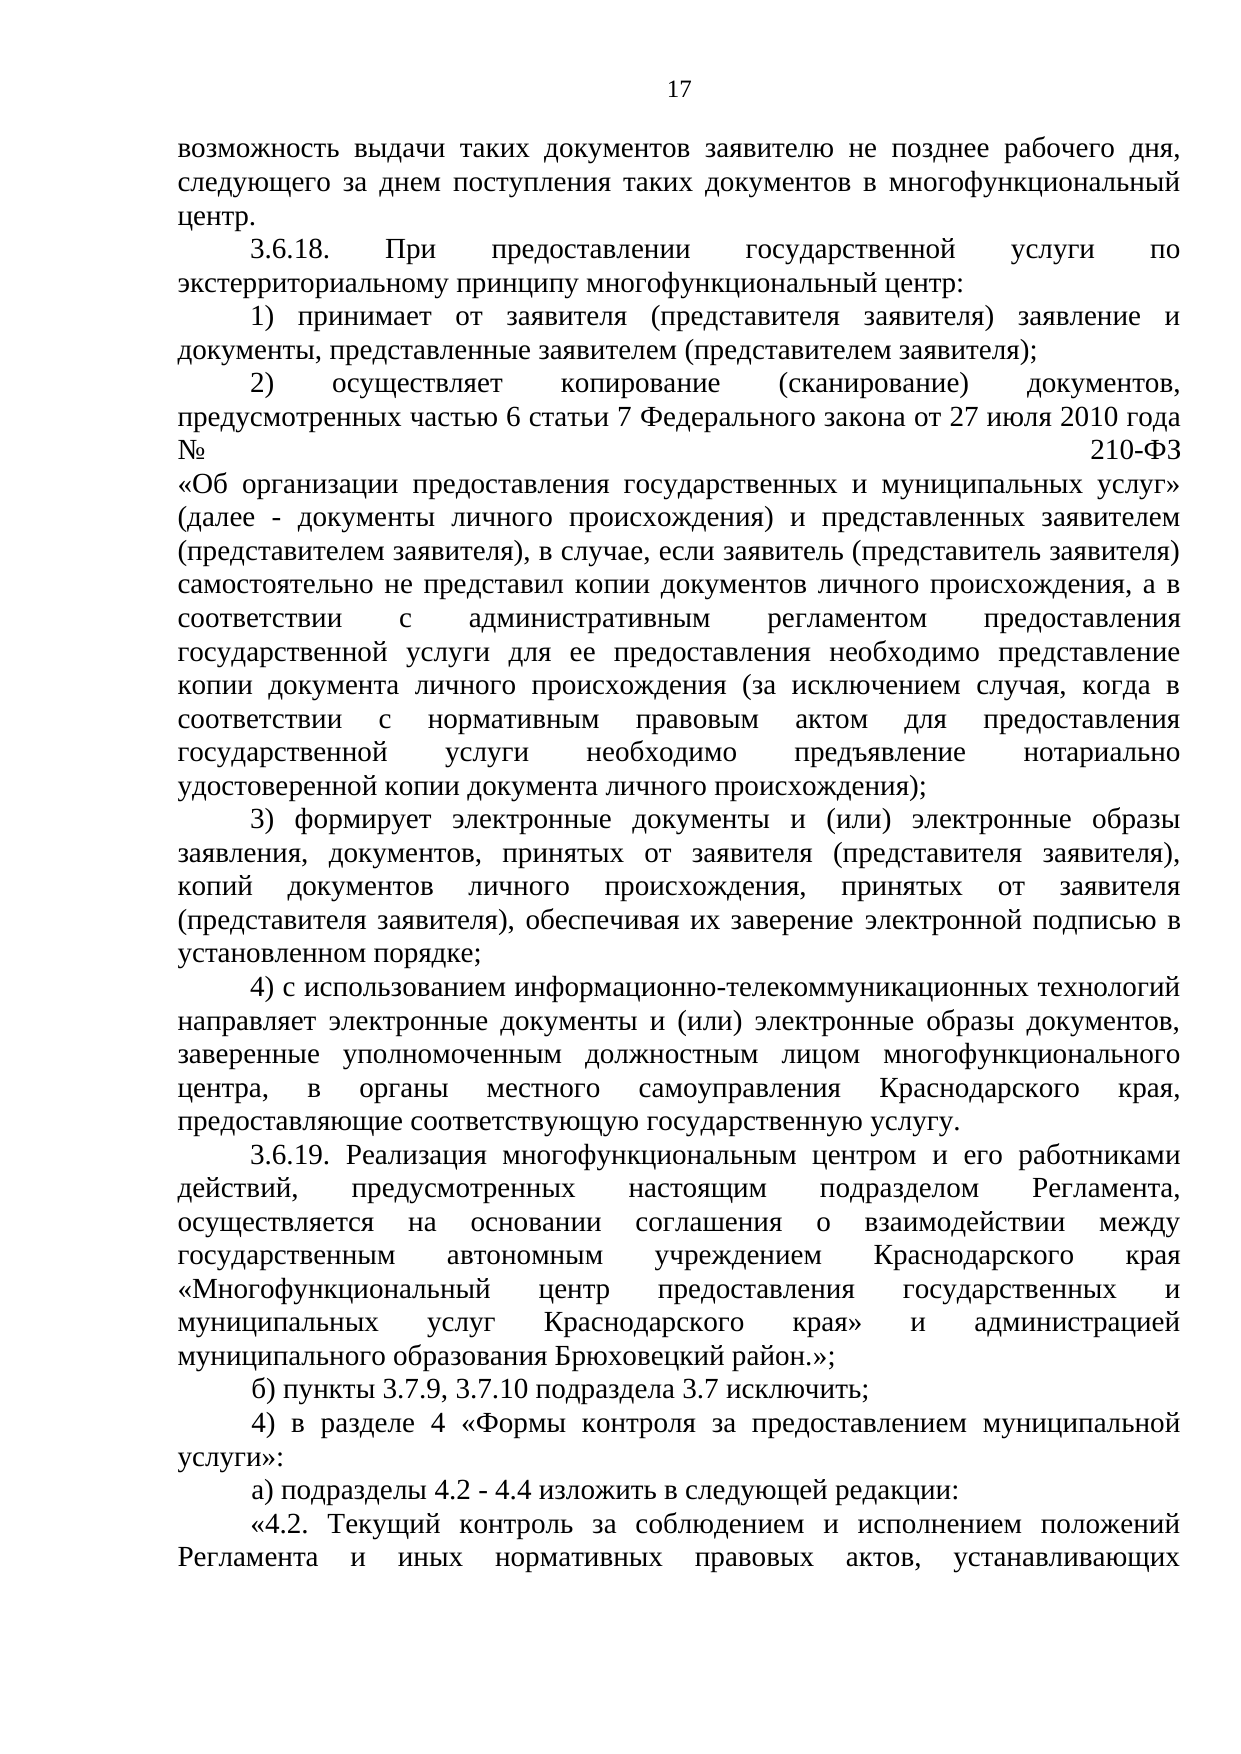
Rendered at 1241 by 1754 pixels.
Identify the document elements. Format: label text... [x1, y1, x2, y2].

text 2) осуществляет копирование (сканирование) документов, предусмотренных частью 6 статьи 7 Федерального закона от 27 июля 2010 года 210-ФЗОб организации предоставления государственных и муниципальных услуг (далее - документы личного происхождения) и представленных заявителем (представителем заявителя), в случае, если заявитель (представитель заявителя) самостоятельно не представил копии документов личного происхождения, а в соответствии с административным регламентом предоставления государственной услуги для ее предоставления необходимо представление копии документа личного происхождения (за исключением случая, когда в соответствии с нормативным правовым актом для предоставления государственной услуги необходимо предъявление нотариально удостоверенной копии документа личного происхождения); [177, 365, 1181, 801]
text 3.6.18. При предоставлении государственной услуги по экстерриториальному принципу многофункциональный центр: [177, 231, 1181, 298]
text 1) принимает от заявителя (представителя заявителя) заявление и документы, представленные заявителем (представителем заявителя); [177, 298, 1181, 365]
text 3.6.19. Реализация многофункциональным центром и его работниками действий, предусмотренных настоящим подразделом Регламента, осуществляется на основании соглашения о взаимодействии между государственным автономным учреждением Краснодарского края Многофункциональный центр предоставления государственных и муниципальных услуг Краснодарского края и администрацией муниципального образования Брюховецкий район. [177, 1137, 1181, 1372]
text 3) формирует электронные документы и (или) электронные образы заявления, документов, принятых от заявителя (представителя заявителя), копий документов личного происхождения, принятых от заявителя (представителя заявителя), обеспечивая их заверение электронной подписью в установленном порядке; [177, 801, 1181, 969]
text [177, 131, 1181, 231]
text 4) с использованием информационно-телекоммуникационных технологий направляет электронные документы и (или) электронные образы документов, заверенные уполномоченным должностным лицом многофункционального центра, в органы местного самоуправления Краснодарского края, предоставляющие соответствующую государственную услугу. [177, 969, 1181, 1137]
